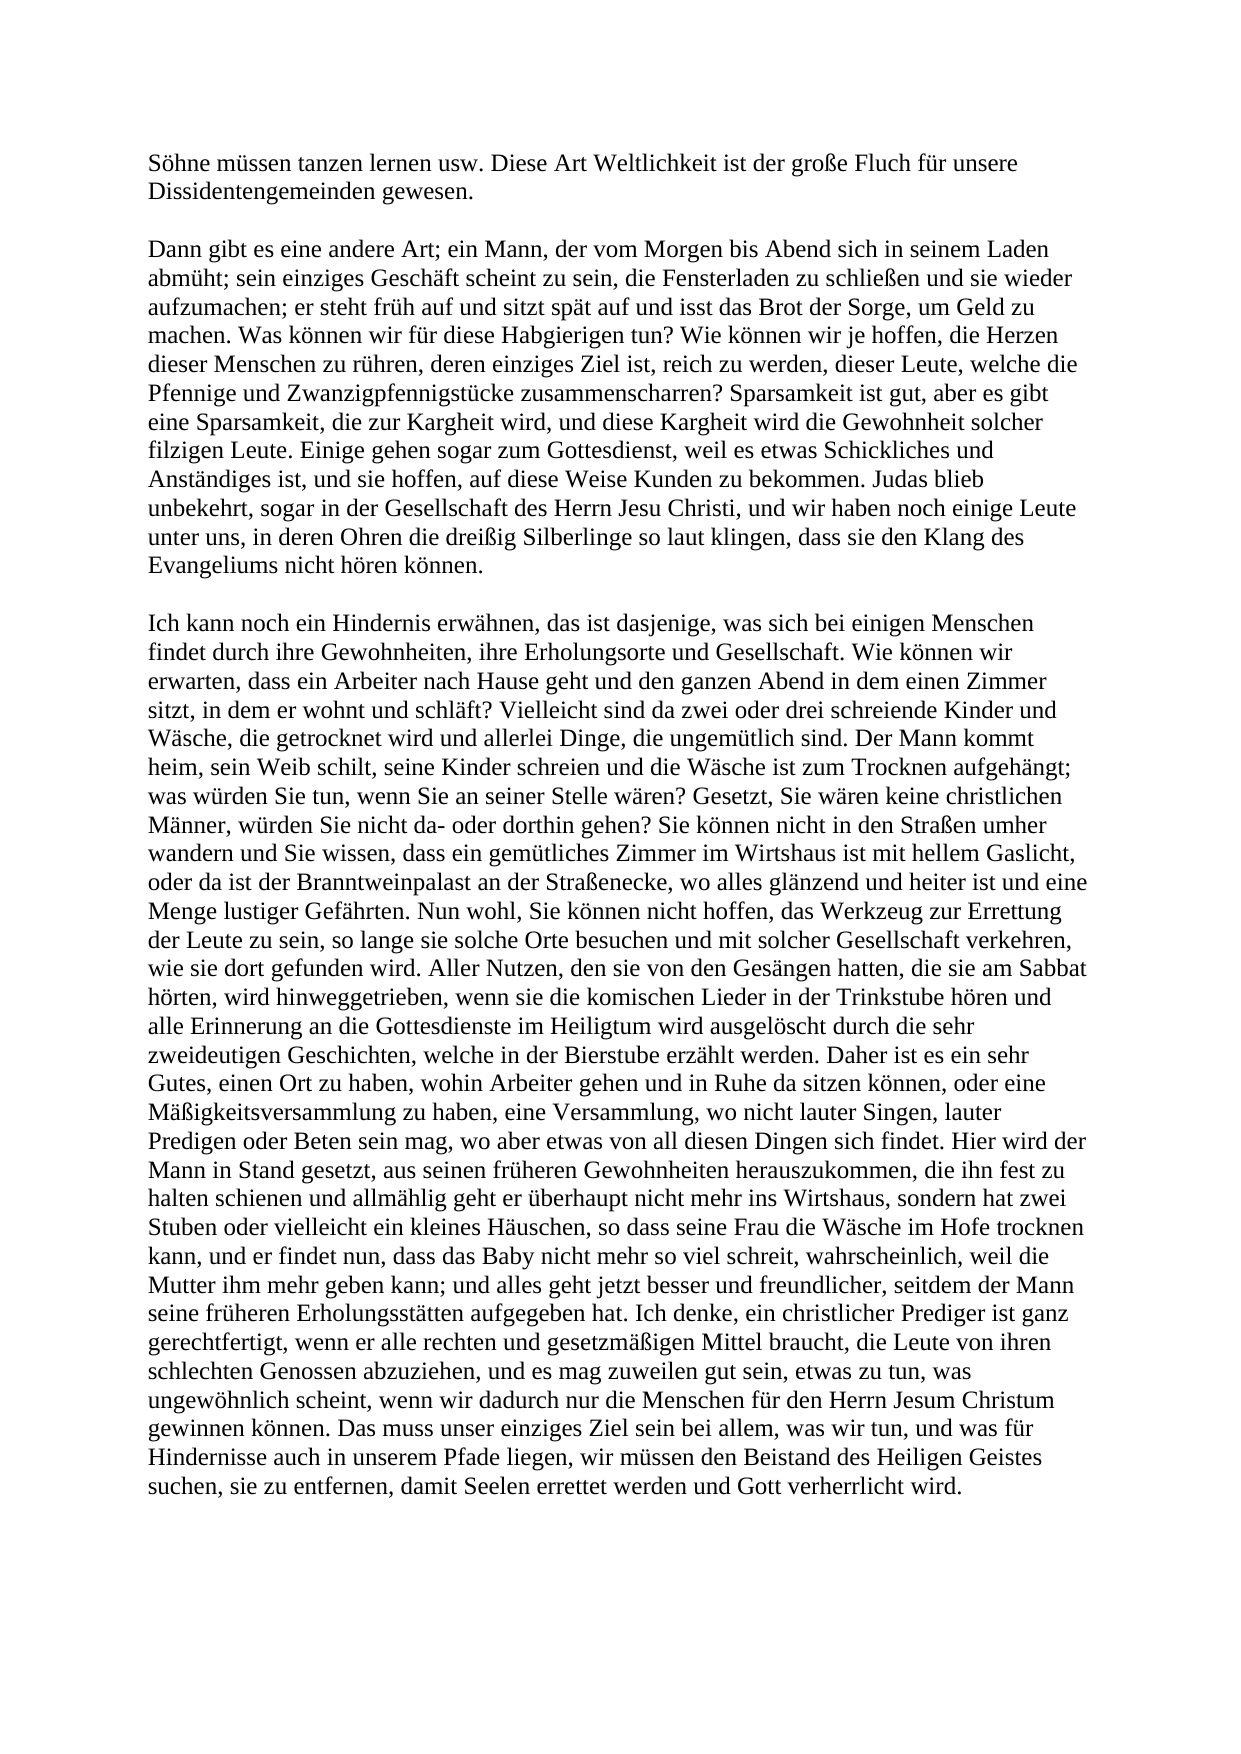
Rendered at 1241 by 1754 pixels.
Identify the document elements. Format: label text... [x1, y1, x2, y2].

text Ich kann noch ein Hindernis erwähnen, das ist dasjenige, was sich bei einigen Menschen findet durch ihre Gewohnheiten, ihre Erholungsorte und Gesellschaft. Wie können wir erwarten, dass ein Arbeiter nach Hause geht und den ganzen Abend in dem einen Zimmer sitzt, in dem er wohnt und schläft? Vielleicht sind da zwei oder drei schreiende Kinder und Wäsche, die getrocknet wird und allerlei Dinge, die ungemütlich sind. Der Mann kommt heim, sein Weib schilt, seine Kinder schreien und die Wäsche ist zum Trocknen aufgehängt; was würden Sie tun, wenn Sie an seiner Stelle wären? Gesetzt, Sie wären keine christlichen Männer, würden Sie nicht da- oder dorthin gehen? Sie können nicht in den Straßen umher wandern und Sie wissen, dass ein gemütliches Zimmer im Wirtshaus ist mit hellem Gaslicht, oder da ist der Branntweinpalast an der Straßenecke, wo alles glänzend und heiter ist und eine Menge lustiger Gefährten. Nun wohl, Sie können nicht hoffen, das Werkzeug zur Errettung der Leute zu sein, so lange sie solche Orte besuchen und mit solcher Gesellschaft verkehren, wie sie dort gefunden wird. Aller Nutzen, den sie von den Gesängen hatten, die sie am Sabbat hörten, wird hinweggetrieben, wenn sie die komischen Lieder in der Trinkstube hören und alle Erinnerung an die Gottesdienste im Heiligtum wird ausgelöscht durch die sehr zweideutigen Geschichten, welche in der Bierstube erzählt werden. Daher ist es ein sehr Gutes, einen Ort zu haben, wohin Arbeiter gehen und in Ruhe da sitzen können, oder eine Mäßigkeitsversammlung zu haben, eine Versammlung, wo nicht lauter Singen, lauter Predigen oder Beten sein mag, wo aber etwas von all diesen Dingen sich findet. Hier wird der Mann in Stand gesetzt, aus seinen früheren Gewohnheiten herauszukommen, die ihn fest zu halten schienen und allmählig geht er überhaupt nicht mehr ins Wirtshaus, sondern hat zwei Stuben oder vielleicht ein kleines Häuschen, so dass seine Frau die Wäsche im Hofe trocknen kann, und er findet nun, dass das Baby nicht mehr so viel schreit, wahrscheinlich, weil die Mutter ihm mehr geben kann; und alles geht jetzt besser und freundlicher, seitdem der Mann seine früheren Erholungsstätten aufgegeben hat. Ich denke, ein christlicher Prediger ist ganz gerechtfertigt, wenn er alle rechten und gesetzmäßigen Mittel braucht, die Leute von ihren schlechten Genossen abzuziehen, und es mag zuweilen gut sein, etwas zu tun, was ungewöhnlich scheint, wenn wir dadurch nur die Menschen für den Herrn Jesum Christum gewinnen können. Das muss unser einziges Ziel sein bei allem, was wir tun, und was für Hindernisse auch in unserem Pfade liegen, wir müssen den Beistand des Heiligen Geistes suchen, sie zu entfernen, damit Seelen errettet werden und Gott verherrlicht wird. [148, 608, 1093, 1500]
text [148, 148, 1093, 205]
text Dann gibt es eine andere Art; ein Mann, der vom Morgen bis Abend sich in seinem Laden abmüht; sein einziges Geschäft scheint zu sein, die Fensterladen zu schließen und sie wieder aufzumachen; er steht früh auf und sitzt spät auf und isst das Brot der Sorge, um Geld zu machen. Was können wir für diese Habgierigen tun? Wie können wir je hoffen, die Herzen dieser Menschen zu rühren, deren einziges Ziel ist, reich zu werden, dieser Leute, welche die Pfennige und Zwanzigpfennigstücke zusammenscharren? Sparsamkeit ist gut, aber es gibt eine Sparsamkeit, die zur Kargheit wird, und diese Kargheit wird die Gewohnheit solcher filzigen Leute. Einige gehen sogar zum Gottesdienst, weil es etwas Schickliches und Anständiges ist, und sie hoffen, auf diese Weise Kunden zu bekommen. Judas blieb unbekehrt, sogar in der Gesellschaft des Herrn Jesu Christi, und wir haben noch einige Leute unter uns, in deren Ohren die dreißig Silberlinge so laut klingen, dass sie den Klang des Evangeliums nicht hören können. [148, 234, 1093, 579]
